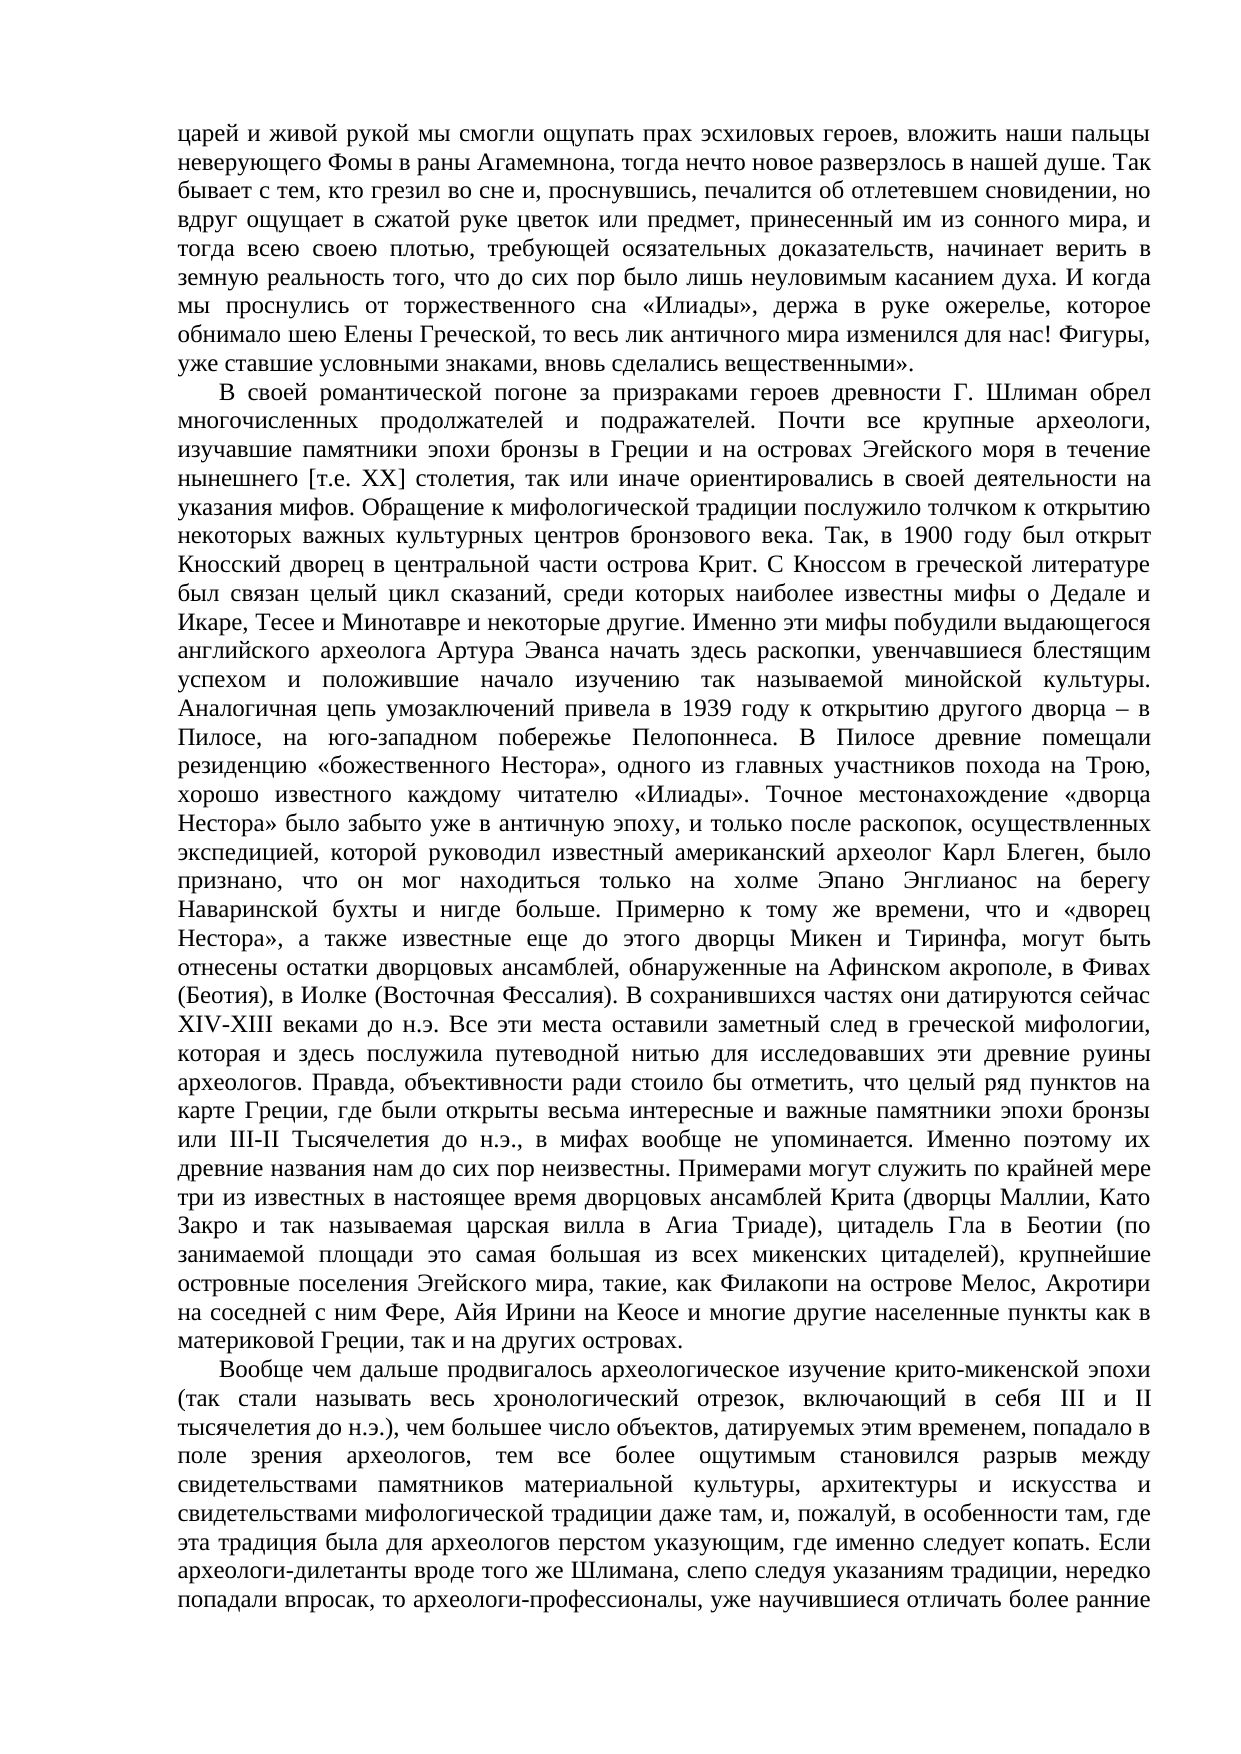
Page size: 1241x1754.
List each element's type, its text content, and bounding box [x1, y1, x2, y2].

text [177, 118, 1152, 377]
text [177, 1354, 1152, 1613]
text В своей романтической погоне за призраками героев древности Г. Шлиман обрел многочисленных продолжателей и подражателей. Почти все крупные археологи, изучавшие памятники эпохи бронзы в Греции и на островах Эгейского моря в течение нынешнего [т.е. XX] столетия, так или иначе ориентировались в своей деятельности на указания мифов. Обращение к мифологической традиции послужило толчком к открытию некоторых важных культурных центров бронзового века. Так, в 1900 году был открыт Кносский дворец в центральной части острова Крит. С Кноссом в греческой литературе был связан целый цикл сказаний, среди которых наиболее известны мифы о Дедале и Икаре, Тесее и Минотавре и некоторые другие. Именно эти мифы побудили выдающегося английского археолога Артура Эванса начать здесь раскопки, увенчавшиеся блестящим успехом и положившие начало изучению так называемой минойской культуры. Аналогичная цепь умозаключений привела в 1939 году к открытию другого дворца – в Пилосе, на юго-западном побережье Пелопоннеса. В Пилосе древние помещали резиденцию «божественного Нестора», одного из главных участников похода на Трою, хорошо известного каждому читателю «Илиады». Точное местонахождение «дворца Нестора» было забыто уже в античную эпоху, и только после раскопок, осуществленных экспедицией, которой руководил известный американский археолог Карл Блеген, было признано, что он мог находиться только на холме Эпано Энглианос на берегу Наваринской бухты и нигде больше. Примерно к тому же времени, что и «дворец Нестора», а также известные еще до этого дворцы Микен и Тиринфа, могут быть отнесены остатки дворцовых ансамблей, обнаруженные на Афинском акрополе, в Фивах (Беотия), в Иолке (Восточная Фессалия). В сохранившихся частях они датируются сейчас XIV-XIII веками до н.э. Все эти места оставили заметный след в греческой мифологии, которая и здесь послужила путеводной нитью для исследовавших эти древние руины археологов. Правда, объективности ради стоило бы отметить, что целый ряд пунктов на карте Греции, где были открыты весьма интересные и важные памятники эпохи бронзы или III-II Тысячелетия до н.э., в мифах вообще не упоминается. Именно поэтому их древние названия нам до сих пор неизвестны. Примерами могут служить по крайней мере три из известных в настоящее время дворцовых ансамблей Крита (дворцы Маллии, Като Закро и так называемая царская вилла в Агиа Триаде), цитадель Гла в Беотии (по занимаемой площади это самая большая из всех микенских цитаделей), крупнейшие островные поселения Эгейского мира, такие, как Филакопи на острове Мелос, Акротири на соседней с ним Фере, Айя Ирини на Кеосе и многие другие населенные пункты как в материковой Греции, так и на других островах. [177, 377, 1152, 1354]
